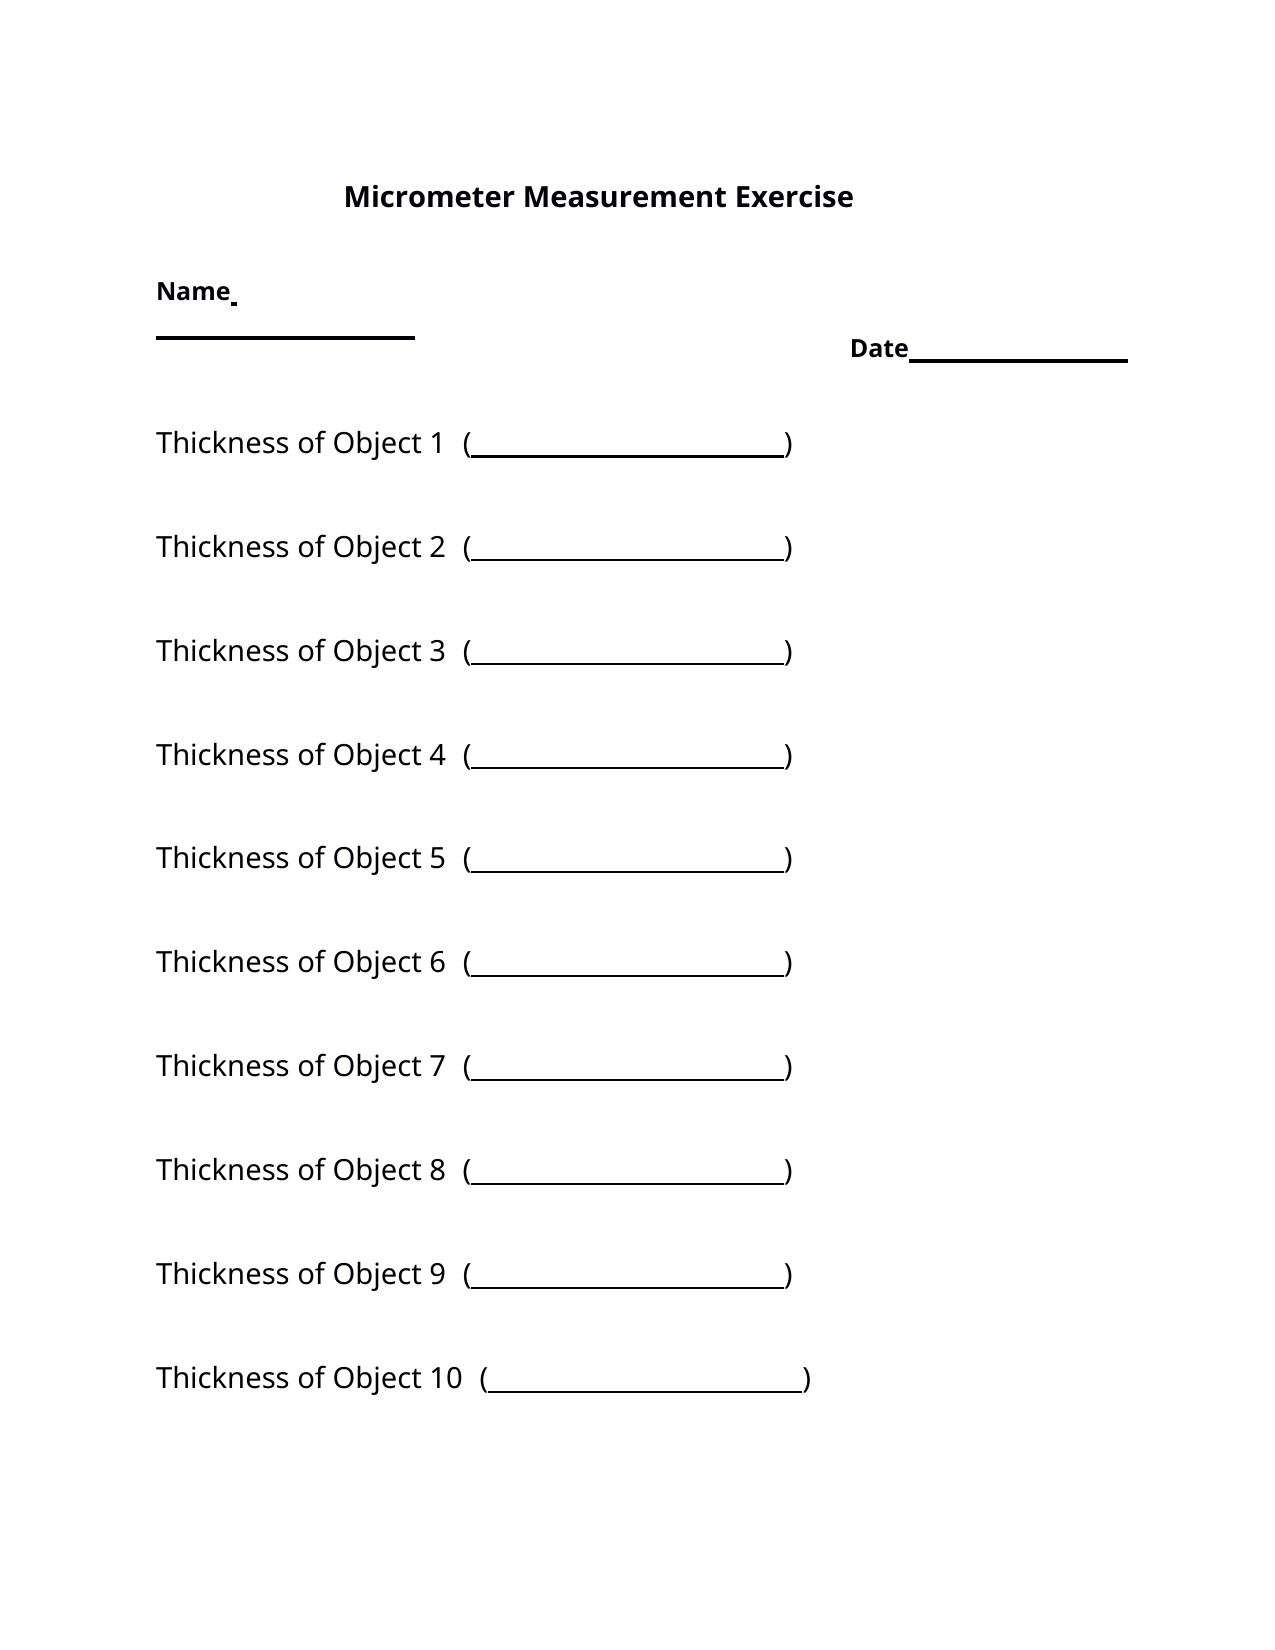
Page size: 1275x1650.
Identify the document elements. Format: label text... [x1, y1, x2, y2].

subtitle Name [156, 273, 414, 336]
text Date [849, 331, 1139, 364]
text Thickness of Object 1 ( ) Thickness of Object 2 ( ) Thickness of Object 3 ( ) Thickness of Object 4 ( ) Thickness of Object 5 ( ) Thickness of Object 6 ( ) Thickness of Object 7 ( ) Thickness of Object 8 ( ) Thickness of Object 9 ( ) Thickness of Object 10 ( ) [156, 422, 816, 1397]
subtitle Micrometer Measurement Exercise [343, 176, 1139, 216]
